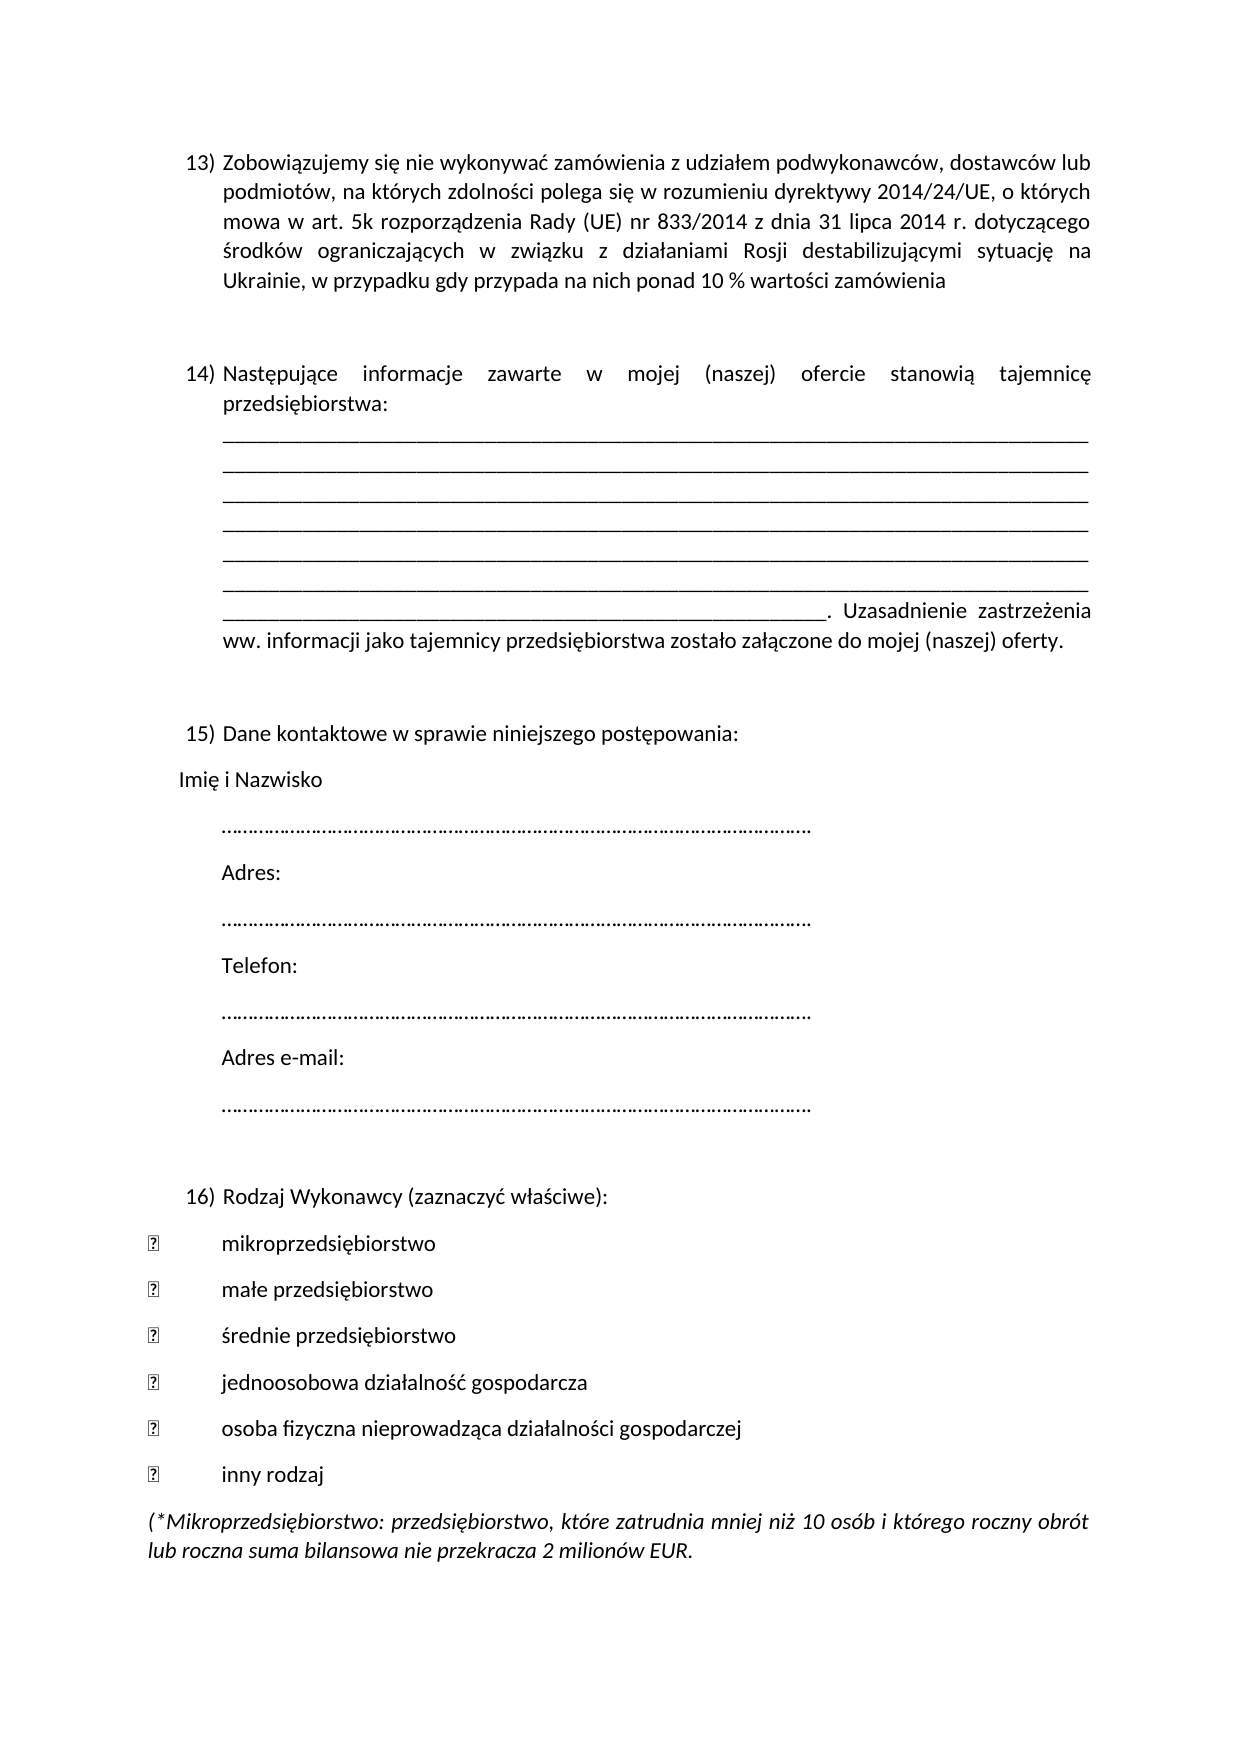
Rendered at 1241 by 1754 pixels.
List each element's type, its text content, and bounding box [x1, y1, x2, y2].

text  małe przedsiębiorstwo [148, 1275, 1093, 1303]
text  osoba fizyczna nieprowadząca działalności gospodarczej [148, 1414, 1093, 1442]
text …………………………………………………………………………………………………. [148, 812, 1093, 840]
text  inny rodzaj [148, 1461, 1093, 1489]
text Adres e-mail: [148, 1043, 1093, 1071]
text …………………………………………………………………………………………………. [148, 997, 1093, 1025]
list Zobowiązujemy się nie wykonywać zamówienia z udziałem podwykonawców, dostawców lub podmiotów, na których zdolności polega się w rozumieniu dyrektywy 2014/24/UE, o których mowa w art. 5k rozporządzenia Rady (UE) nr 833/2014 z dnia 31 lipca 2014 r. dotyczącego środków ograniczających w związku z działaniami Rosji destabilizującymi sytuację na Ukrainie, w przypadku gdy przypada na nich ponad 10 % wartości zamówienia [185, 148, 1093, 294]
list Następujące informacje zawarte w mojej (naszej) ofercie stanowią tajemnicę przedsiębiorstwa: _____________________________________________________________________________________________________________________________________________________________________________________________________________________________________________________________________________________________________________________________________________________________________________________________________________________________________________________________________________________________________________________________. Uzasadnienie zastrzeżenia ww. informacji jako tajemnicy przedsiębiorstwa zostało załączone do mojej (naszej) oferty. [185, 359, 1093, 654]
text Imię i Nazwisko [148, 765, 1093, 793]
text  jednoosobowa działalność gospodarcza [148, 1368, 1093, 1396]
text  średnie przedsiębiorstwo [148, 1322, 1093, 1349]
list Rodzaj Wykonawcy (zaznaczyć właściwe): [185, 1182, 1093, 1211]
text (*Mikroprzedsiębiorstwo: przedsiębiorstwo, które zatrudnia mniej niż 10 osób i którego roczny obrót lub roczna suma bilansowa nie przekracza 2 milionów EUR. [148, 1507, 1093, 1565]
list Dane kontaktowe w sprawie niniejszego postępowania: [185, 719, 1093, 747]
text Adres: [148, 858, 1093, 886]
text …………………………………………………………………………………………………. [148, 904, 1093, 932]
text Telefon: [148, 951, 1093, 979]
text  mikroprzedsiębiorstwo [148, 1229, 1093, 1257]
text …………………………………………………………………………………………………. [148, 1090, 1093, 1118]
